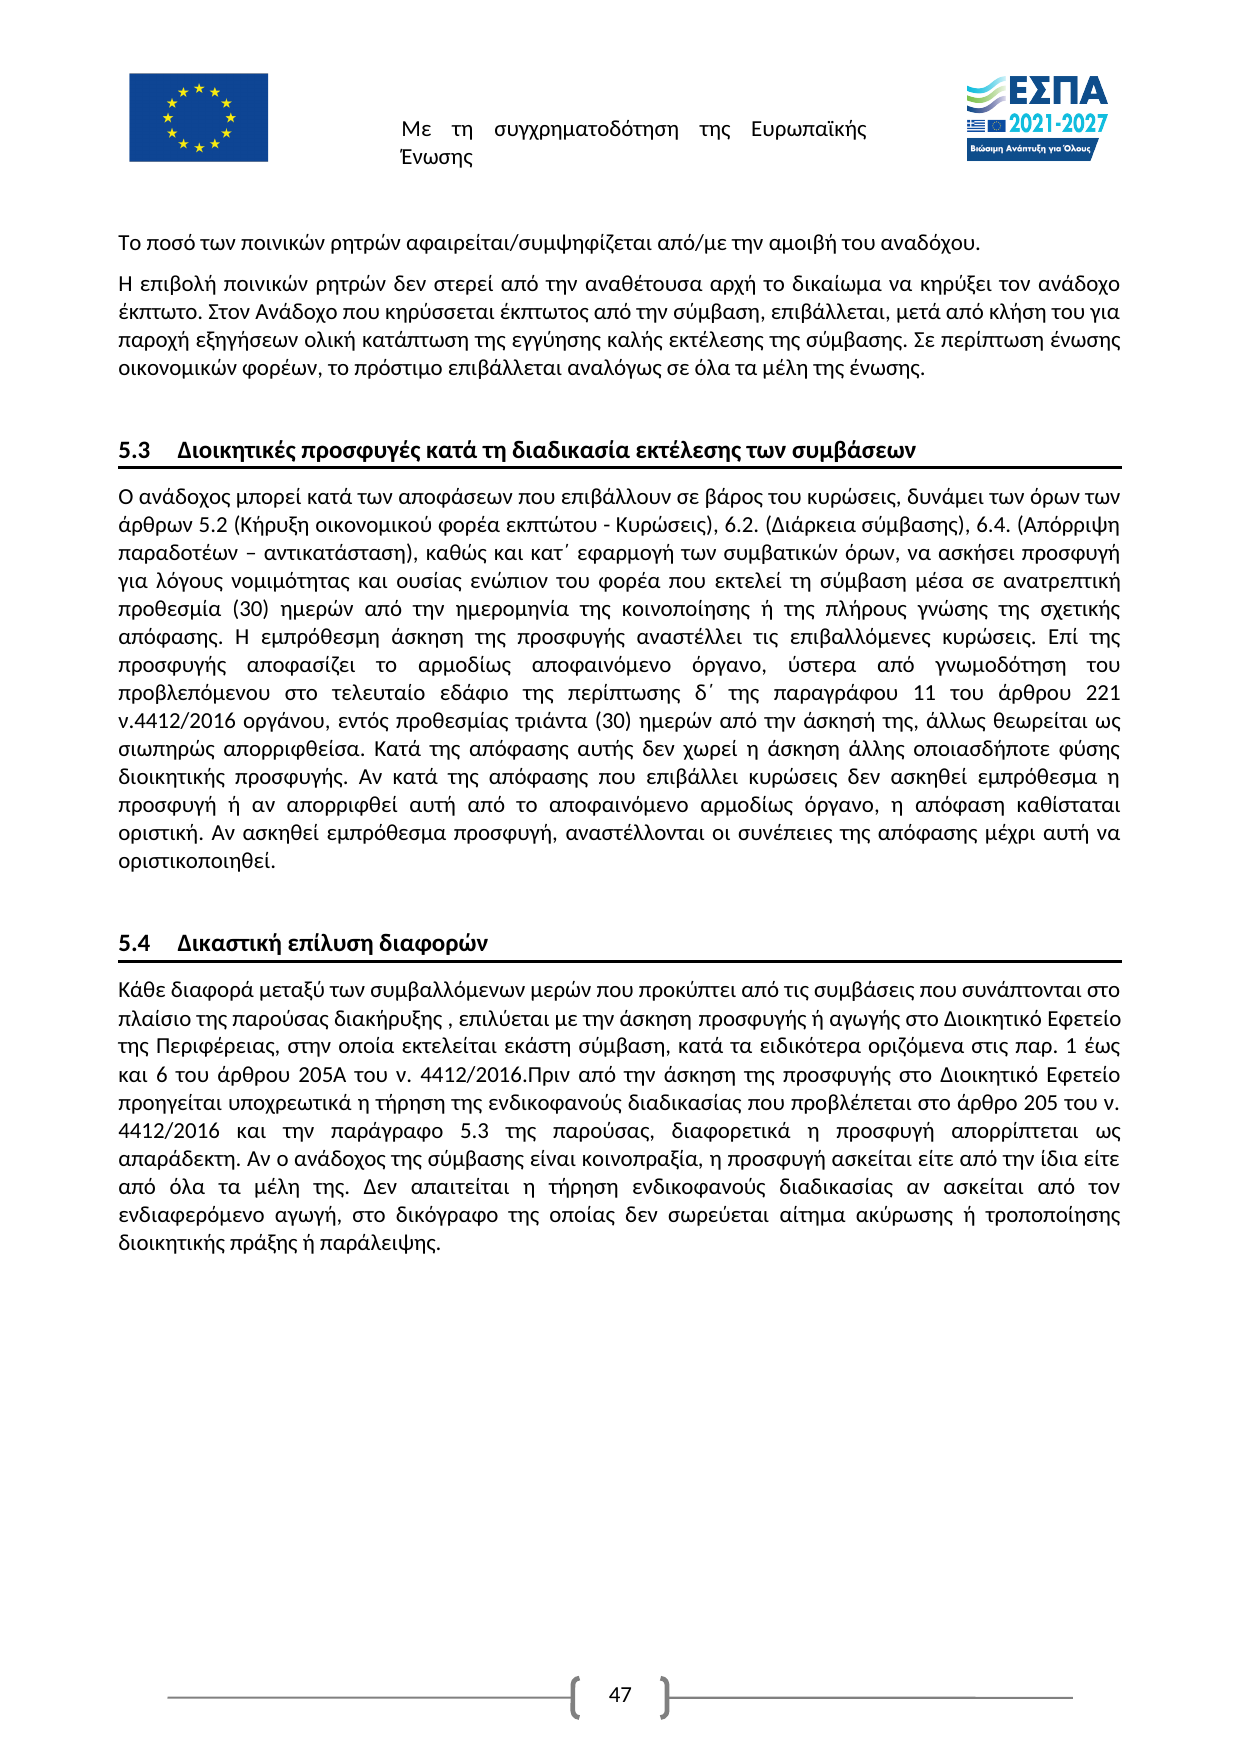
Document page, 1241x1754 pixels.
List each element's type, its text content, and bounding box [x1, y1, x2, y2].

subtitle 5.4 Δικαστική επίλυση διαφορών [118, 927, 1122, 960]
picture [964, 73, 1111, 164]
text Κάθε διαφορά μεταξύ των συμβαλλόμενων μερών που προκύπτει από τις συμβάσεις που συνάπτονται στο πλαίσιο της παρούσας διακήρυξης , επιλύεται με την άσκηση προσφυγής ή αγωγής στο Διοικητικό Εφετείο της Περιφέρειας, στην οποία εκτελείται εκάστη σύμβαση, κατά τα ειδικότερα οριζόμενα στις παρ. 1 έως και 6 του άρθρου 205Α του ν. 4412/2016.Πριν από την άσκηση της προσφυγής στο Διοικητικό Εφετείο προηγείται υποχρεωτικά η τήρηση της ενδικοφανούς διαδικασίας που προβλέπεται στο άρθρο 205 του ν. 4412/2016 και την παράγραφο 5.3 της παρούσας, διαφορετικά η προσφυγή απορρίπτεται ως απαράδεκτη. Αν ο ανάδοχος της σύμβασης είναι κοινοπραξία, η προσφυγή ασκείται είτε από την ίδια είτε από όλα τα μέλη της. Δεν απαιτείται η τήρηση ενδικοφανούς διαδικασίας αν ασκείται από τον ενδιαφερόμενο αγωγή, στο δικόγραφο της οποίας δεν σωρεύεται αίτημα ακύρωσης ή τροποποίησης διοικητικής πράξης ή παράλειψης. [118, 976, 1122, 1256]
picture [129, 73, 269, 162]
text Το ποσό των ποινικών ρητρών αφαιρείται/συμψηφίζεται από/με την αμοιβή του αναδόχου. [118, 228, 1122, 256]
subtitle 5.3 Διοικητικές προσφυγές κατά τη διαδικασία εκτέλεσης των συμβάσεων [118, 434, 1122, 466]
text Ο ανάδοχος μπορεί κατά των αποφάσεων που επιβάλλουν σε βάρος του κυρώσεις, δυνάμει των όρων των άρθρων 5.2 (Κήρυξη οικονομικού φορέα εκπτώτου - Κυρώσεις), 6.2. (Διάρκεια σύμβασης), 6.4. (Απόρριψη παραδοτέων – αντικατάσταση), καθώς και κατ΄ εφαρμογή των συμβατικών όρων, να ασκήσει προσφυγή για λόγους νομιμότητας και ουσίας ενώπιον του φορέα που εκτελεί τη σύμβαση μέσα σε ανατρεπτική προθεσμία (30) ημερών από την ημερομηνία της κοινοποίησης ή της πλήρους γνώσης της σχετικής απόφασης. Η εμπρόθεσμη άσκηση της προσφυγής αναστέλλει τις επιβαλλόμενες κυρώσεις. Επί της προσφυγής αποφασίζει το αρμοδίως αποφαινόμενο όργανο, ύστερα από γνωμοδότηση του προβλεπόμενου στο τελευταίο εδάφιο της περίπτωσης δ΄ της παραγράφου 11 του άρθρου 221 ν.4412/2016 οργάνου, εντός προθεσμίας τριάντα (30) ημερών από την άσκησή της, άλλως θεωρείται ως σιωπηρώς απορριφθείσα. Κατά της απόφασης αυτής δεν χωρεί η άσκηση άλλης οποιασδήποτε φύσης διοικητικής προσφυγής. Αν κατά της απόφασης που επιβάλλει κυρώσεις δεν ασκηθεί εμπρόθεσμα η προσφυγή ή αν απορριφθεί αυτή από το αποφαινόμενο αρμοδίως όργανο, η απόφαση καθίσταται οριστική. Αν ασκηθεί εμπρόθεσμα προσφυγή, αναστέλλονται οι συνέπειες της απόφασης μέχρι αυτή να οριστικοποιηθεί. [118, 482, 1122, 874]
text Η επιβολή ποινικών ρητρών δεν στερεί από την αναθέτουσα αρχή το δικαίωμα να κηρύξει τον ανάδοχο έκπτωτο. Στον Ανάδοχο που κηρύσσεται έκπτωτος από την σύμβαση, επιβάλλεται, μετά από κλήση του για παροχή εξηγήσεων ολική κατάπτωση της εγγύησης καλής εκτέλεσης της σύμβασης. Σε περίπτωση ένωσης οικονομικών φορέων, το πρόστιμο επιβάλλεται αναλόγως σε όλα τα μέλη της ένωσης. [118, 269, 1122, 381]
